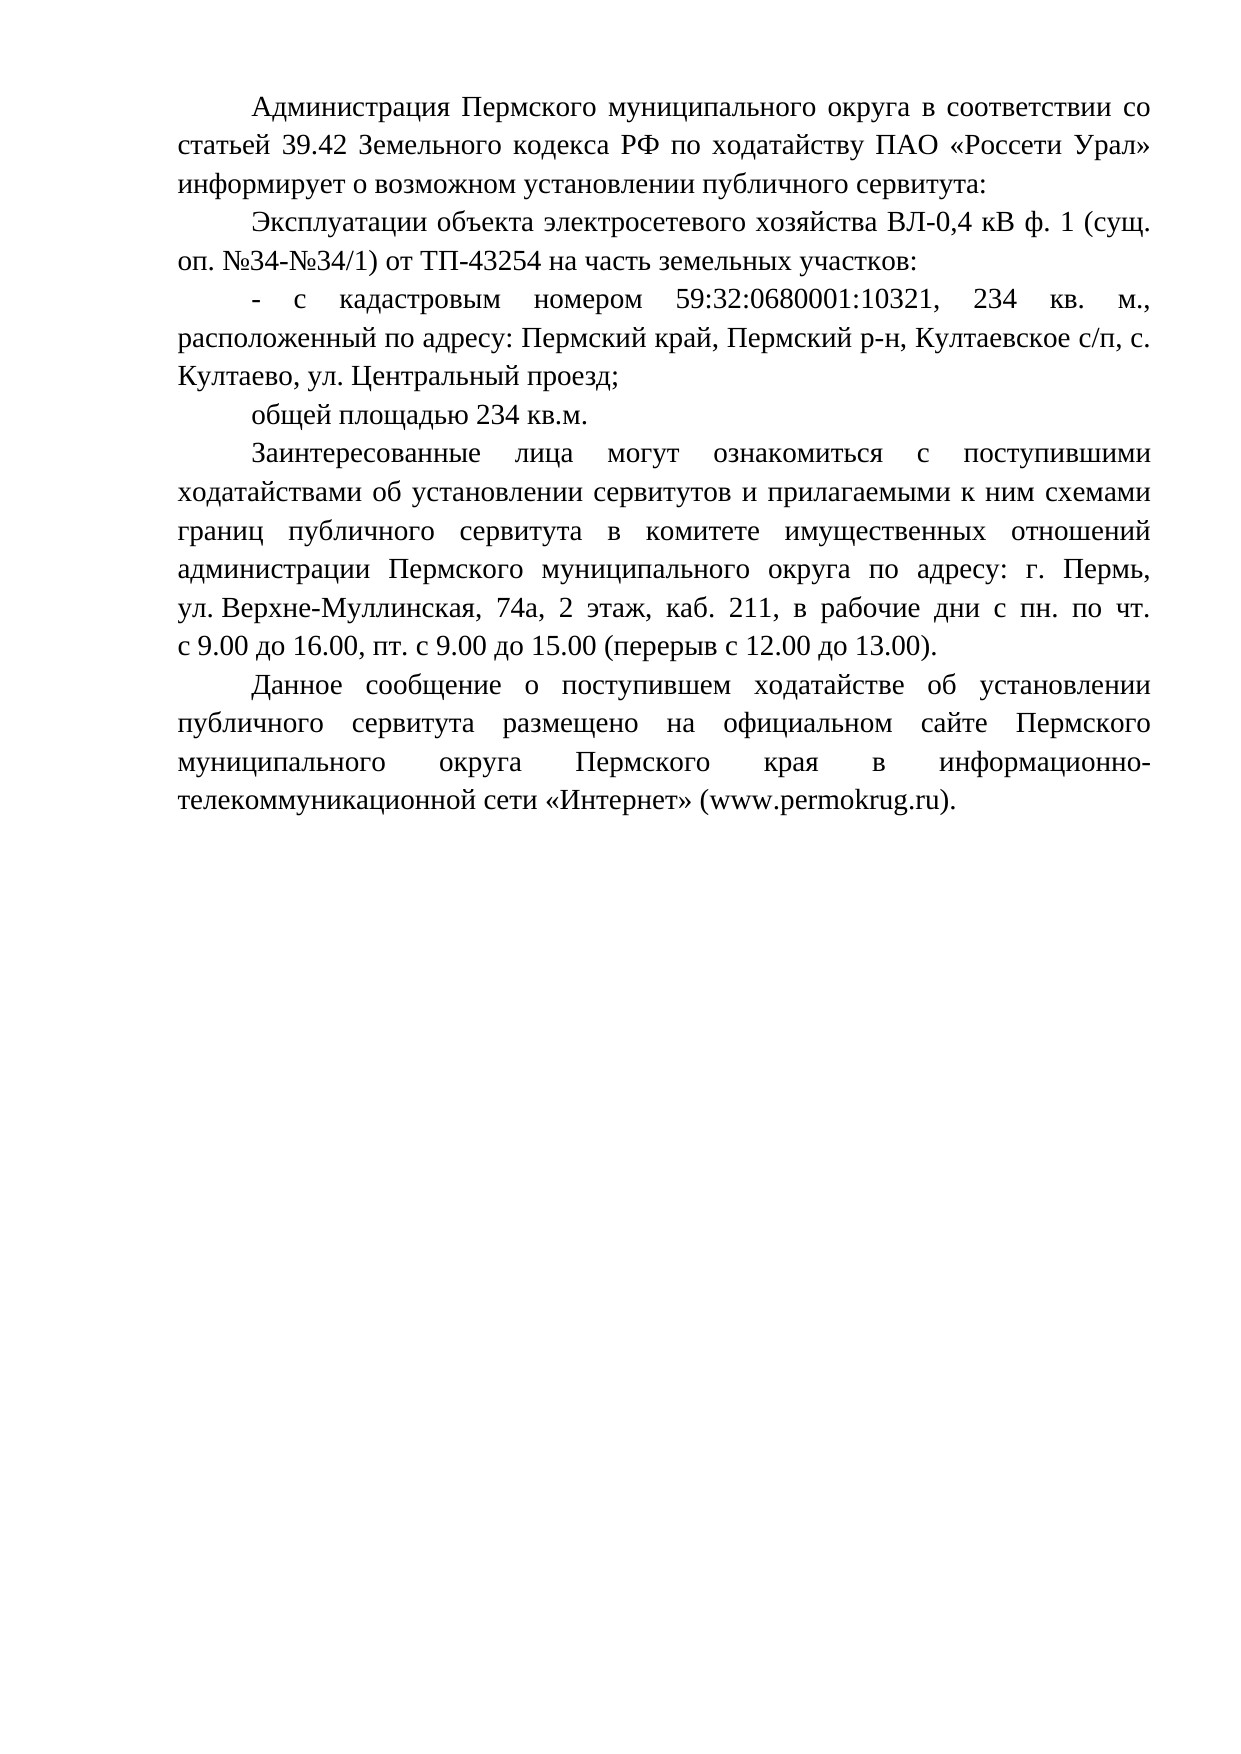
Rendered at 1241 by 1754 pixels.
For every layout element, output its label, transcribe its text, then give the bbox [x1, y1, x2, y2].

list - с кадастровым номером 59:32:0680001:10321, 234 кв. м., расположенный по адресу: Пермский край, Пермский р-н, Култаевское с/п, с. Култаево, ул. Центральный проезд; [177, 281, 1152, 392]
list общей площадью 234 кв.м. [177, 397, 1152, 431]
text Данное сообщение о поступившем ходатайстве об установлении публичного сервитута размещено на официальном сайте Пермского муниципального округа Пермского края в информационно-телекоммуникационной сети «Интернет» (www.permokrug.ru). [177, 667, 1152, 816]
text Администрация Пермского муниципального округа в соответствии со статьей 39.42 Земельного кодекса РФ по ходатайству ПАО «Россети Урал» информирует о возможном установлении публичного сервитута: [177, 89, 1152, 199]
list Эксплуатации объекта электросетевого хозяйства ВЛ-0,4 кВ ф. 1 (сущ. оп. №34-№34/1) от ТП-43254 на часть земельных участков: [177, 204, 1152, 276]
list Заинтересованные лица могут ознакомиться с поступившими ходатайствами об установлении сервитутов и прилагаемыми к ним схемами границ публичного сервитута в комитете имущественных отношений администрации Пермского муниципального округа по адресу: г. Пермь, ул. Верхне-Муллинская, 74а, 2 этаж, каб. 211, в рабочие дни с пн. по чт. с 9.00 до 16.00, пт. с 9.00 до 15.00 (перерыв с 12.00 до 13.00). [177, 436, 1152, 662]
